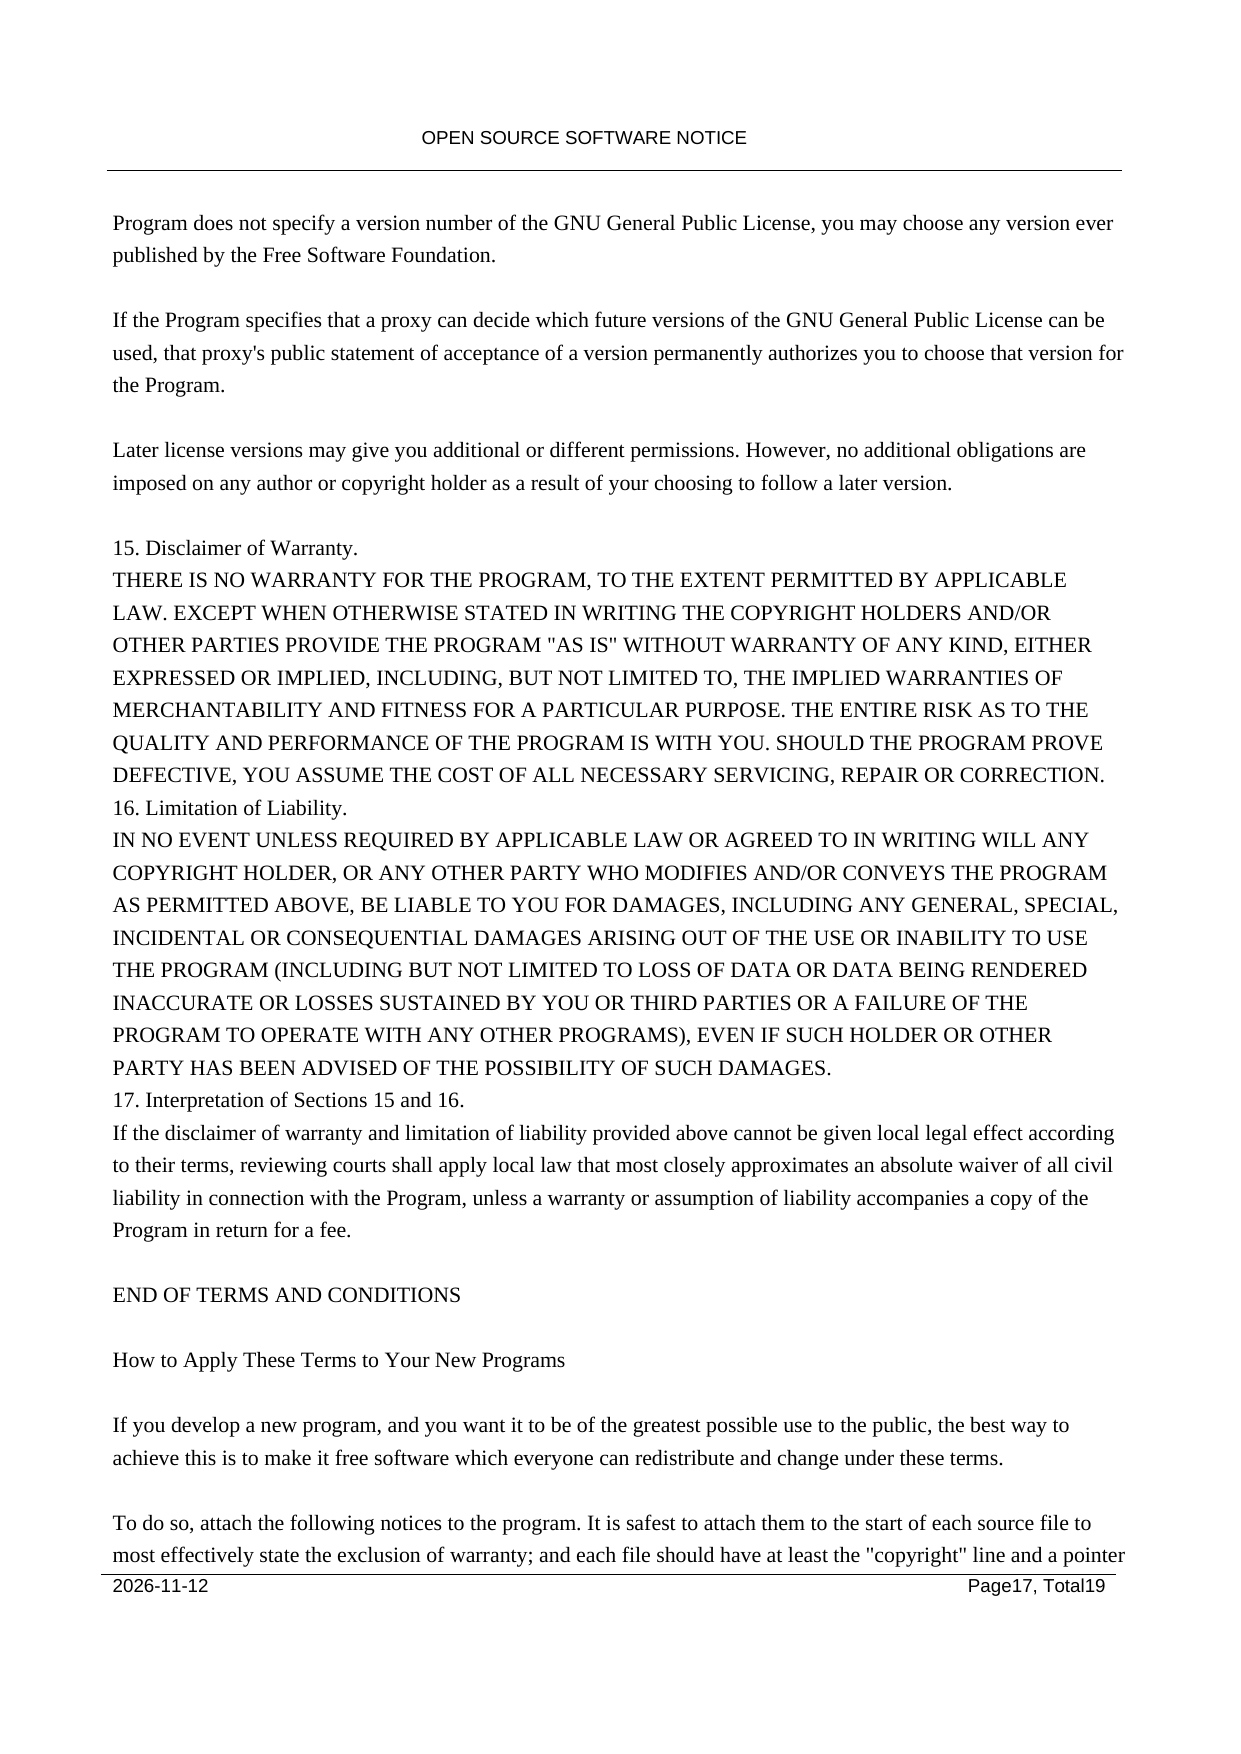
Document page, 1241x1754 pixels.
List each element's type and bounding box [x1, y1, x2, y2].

text [112, 206, 1128, 1571]
